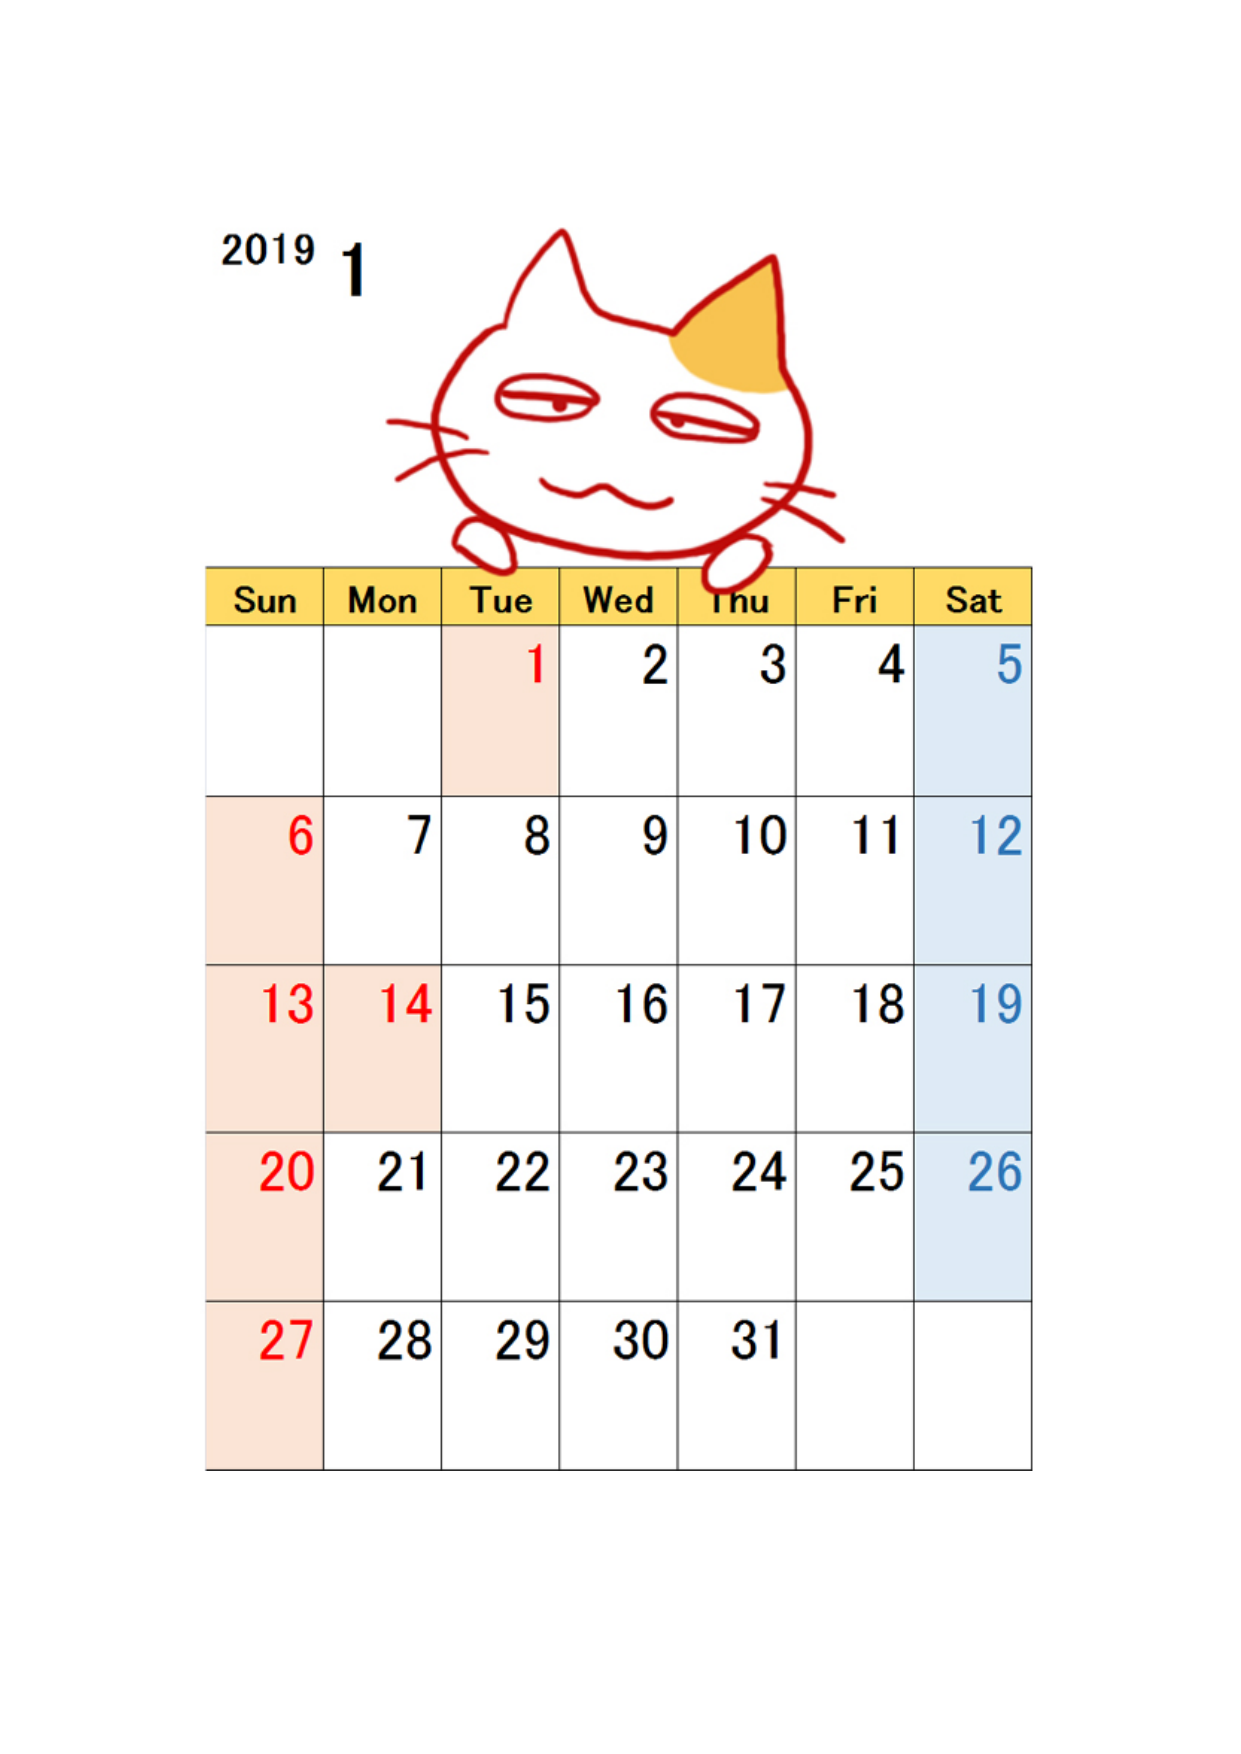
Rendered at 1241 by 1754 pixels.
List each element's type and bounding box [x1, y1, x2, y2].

picture [177, 216, 1063, 1471]
